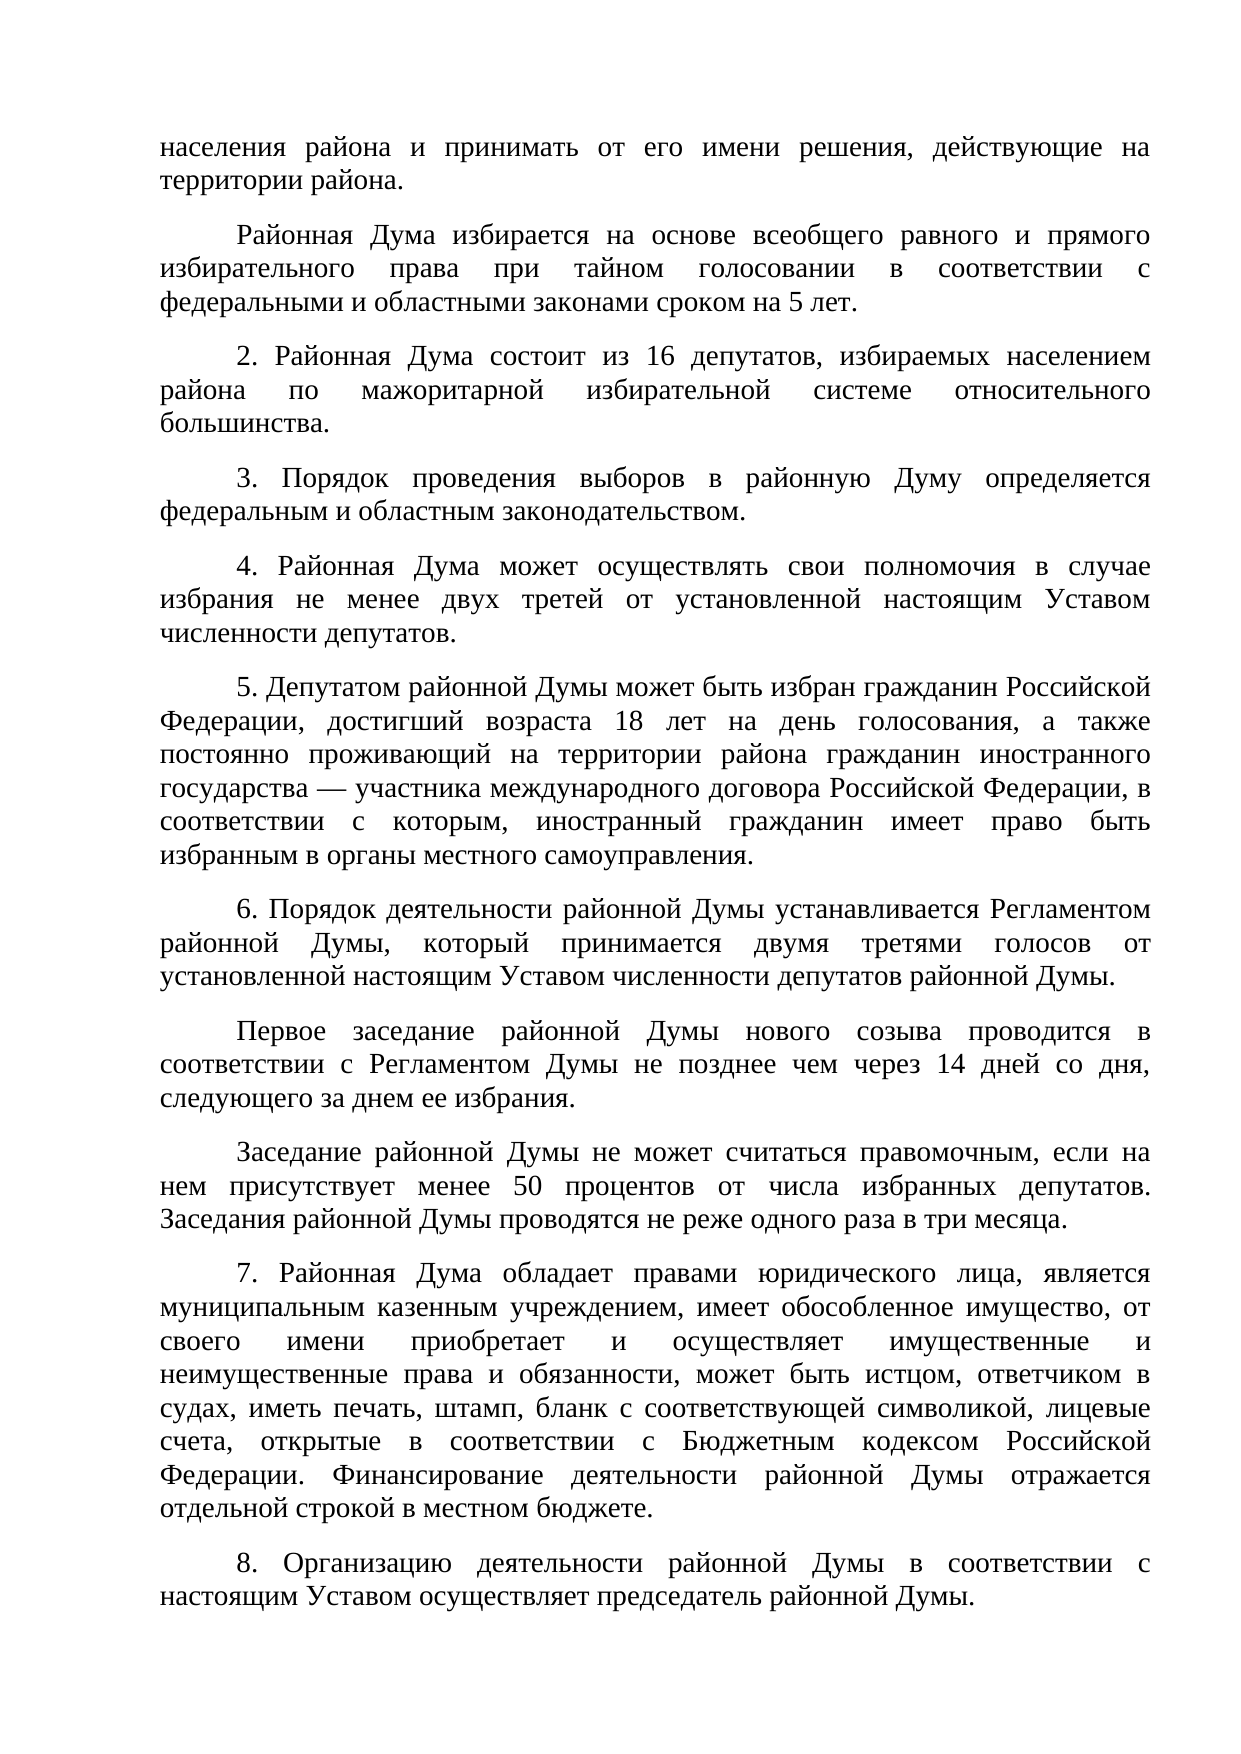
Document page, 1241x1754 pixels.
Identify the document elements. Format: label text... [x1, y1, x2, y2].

text 5. Депутатом районной Думы может быть избран гражданин Российской Федерации, достигший возраста 18 лет на день голосования, а также постоянно проживающий на территории района гражданин иностранного государства — участника международного договора Российской Федерации, в соответствии с которым, иностранный гражданин имеет право быть избранным в органы местного самоуправления. [159, 669, 1152, 870]
text 7. Районная Дума обладает правами юридического лица, является муниципальным казенным учреждением, имеет обособленное имущество, от своего имени приобретает и осуществляет имущественные и неимущественные права и обязанности, может быть истцом, ответчиком в судах, иметь печать, штамп, бланк с соответствующей символикой, лицевые счета, открытые в соответствии с Бюджетным кодексом Российской Федерации. Финансирование деятельности районной Думы отражается отдельной строкой в местном бюджете. [159, 1256, 1152, 1524]
text Районная Дума избирается на основе всеобщего равного и прямого избирательного права при тайном голосовании в соответствии с федеральными и областными законами сроком на 5 лет. [159, 217, 1152, 317]
text 4. Районная Дума может осуществлять свои полномочия в случае избрания не менее двух третей от установленной настоящим Уставом численности депутатов. [159, 548, 1152, 648]
text 2. Районная Дума состоит из 16 депутатов, избираемых населением района по мажоритарной избирательной системе относительного большинства. [159, 338, 1152, 439]
text Первое заседание районной Думы нового созыва проводится в соответствии с Регламентом Думы не позднее чем через 14 дней со дня, следующего за днем ее избрания. [159, 1013, 1152, 1113]
text Заседание районной Думы не может считаться правомочным, если на нем присутствует менее 50 процентов от числа избранных депутатов. Заседания районной Думы проводятся не реже одного раза в три месяца. [159, 1134, 1152, 1235]
text 8. Организацию деятельности районной Думы в соответствии с настоящим Уставом осуществляет председатель районной Думы. [159, 1545, 1152, 1612]
text 6. Порядок деятельности районной Думы устанавливается Регламентом районной Думы, который принимается двумя третями голосов от установленной настоящим Уставом численности депутатов районной Думы. [159, 891, 1152, 992]
text 3. Порядок проведения выборов в районную Думу определяется федеральным и областным законодательством. [159, 460, 1152, 527]
